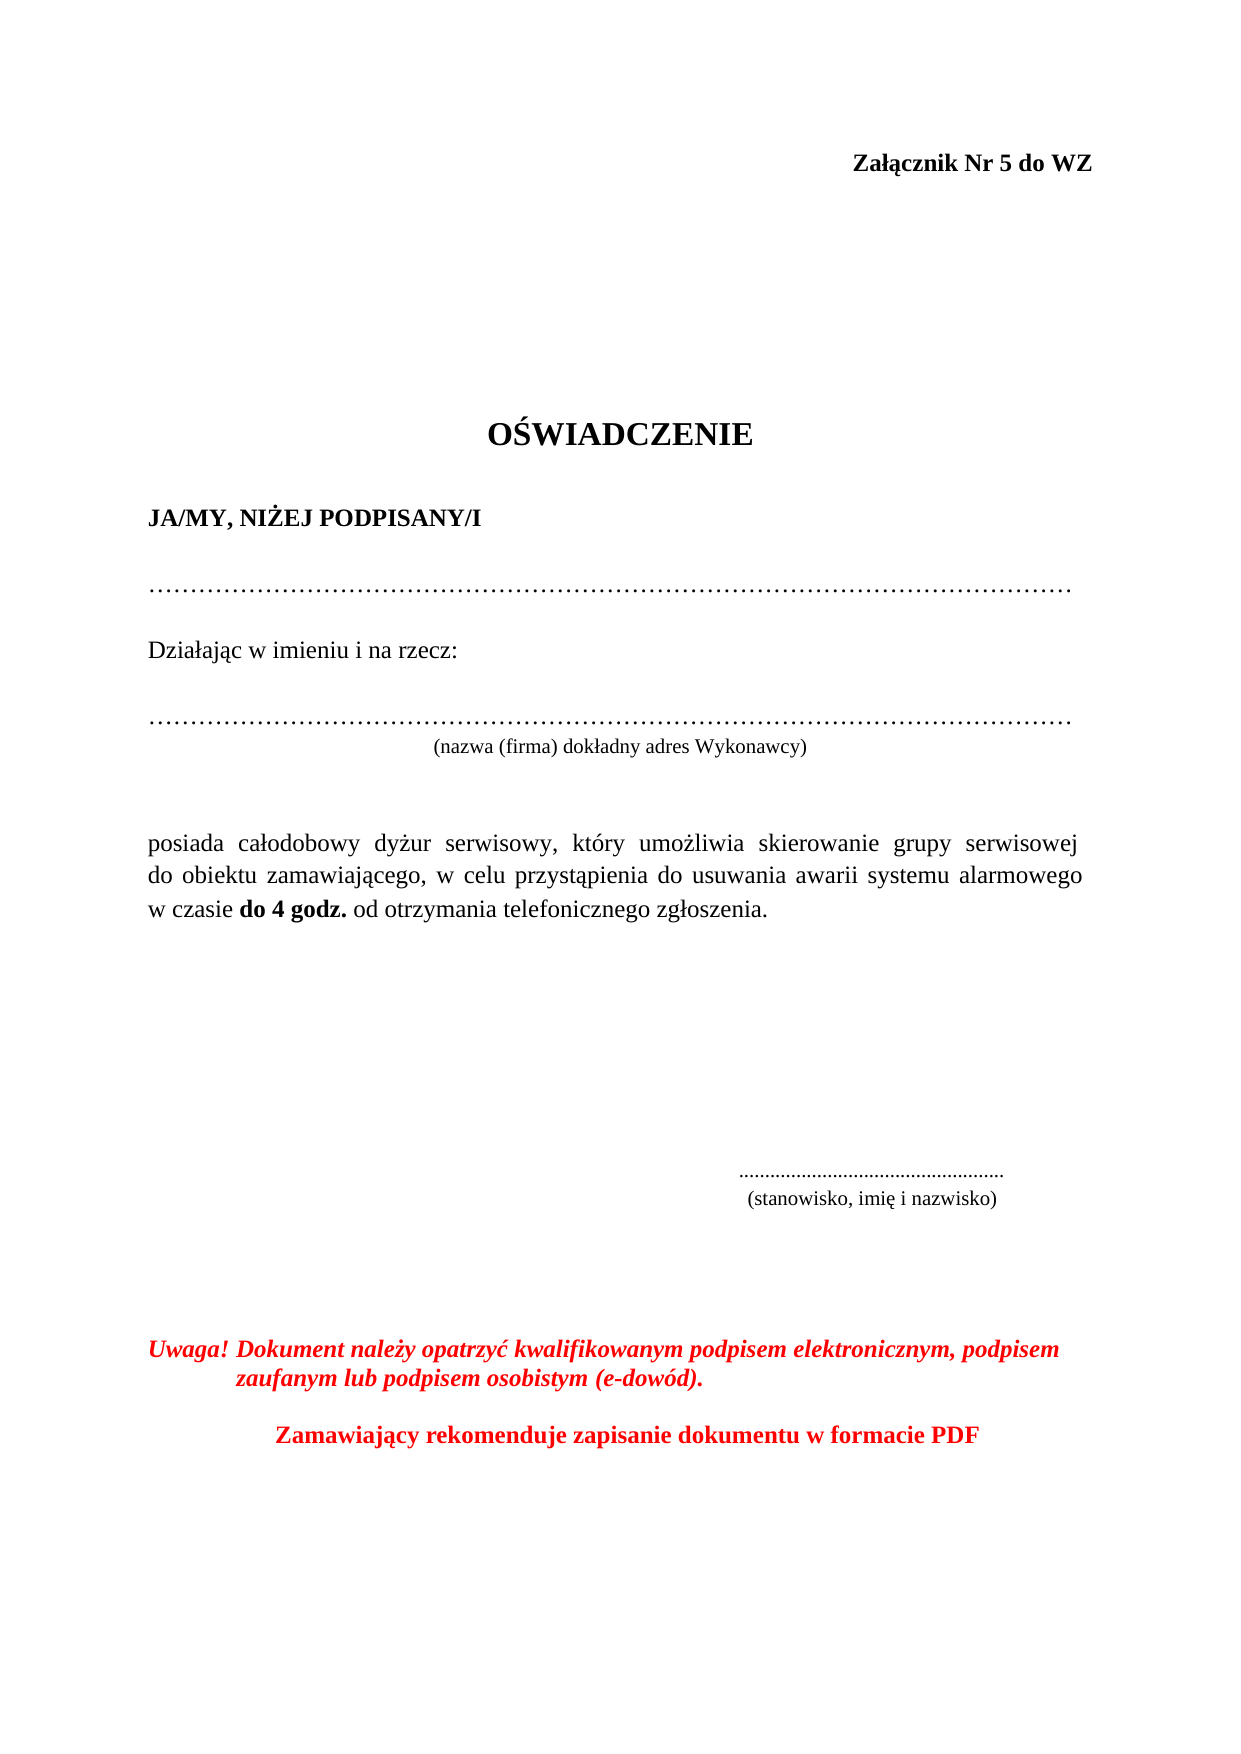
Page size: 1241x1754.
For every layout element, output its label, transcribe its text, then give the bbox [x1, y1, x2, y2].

text ………………………………………………………………………………………………… [148, 569, 1093, 598]
text Załącznik Nr 5 do WZ [148, 148, 1093, 176]
text ................................................... [664, 1158, 1093, 1182]
text (stanowisko, imię i nazwisko) [148, 1185, 1093, 1209]
text posiada całodobowy dyżur serwisowy, który umożliwia skierowanie grupy serwisowej do obiektu zamawiającego, w celu przystąpienia do usuwania awarii systemu alarmowego w czasie do 4 godz. od otrzymania telefonicznego zgłoszenia. [148, 828, 1093, 922]
text OŚWIADCZENIE [148, 415, 1093, 453]
text Uwaga! Dokument należy opatrzyć kwalifikowanym podpisem elektronicznym, podpisem zaufanym lub podpisem osobistym (e-dowód). [148, 1334, 1093, 1392]
text Zamawiający rekomenduje zapisanie dokumentu w formacie PDF [148, 1421, 1093, 1449]
text JA/MY, NIŻEJ PODPISANY/I [148, 503, 1093, 532]
text ………………………………………………………………………………………………… [148, 701, 1093, 730]
text Działając w imieniu i na rzecz: [148, 635, 1093, 664]
text (nazwa (firma) dokładny adres Wykonawcy) [148, 734, 1093, 758]
